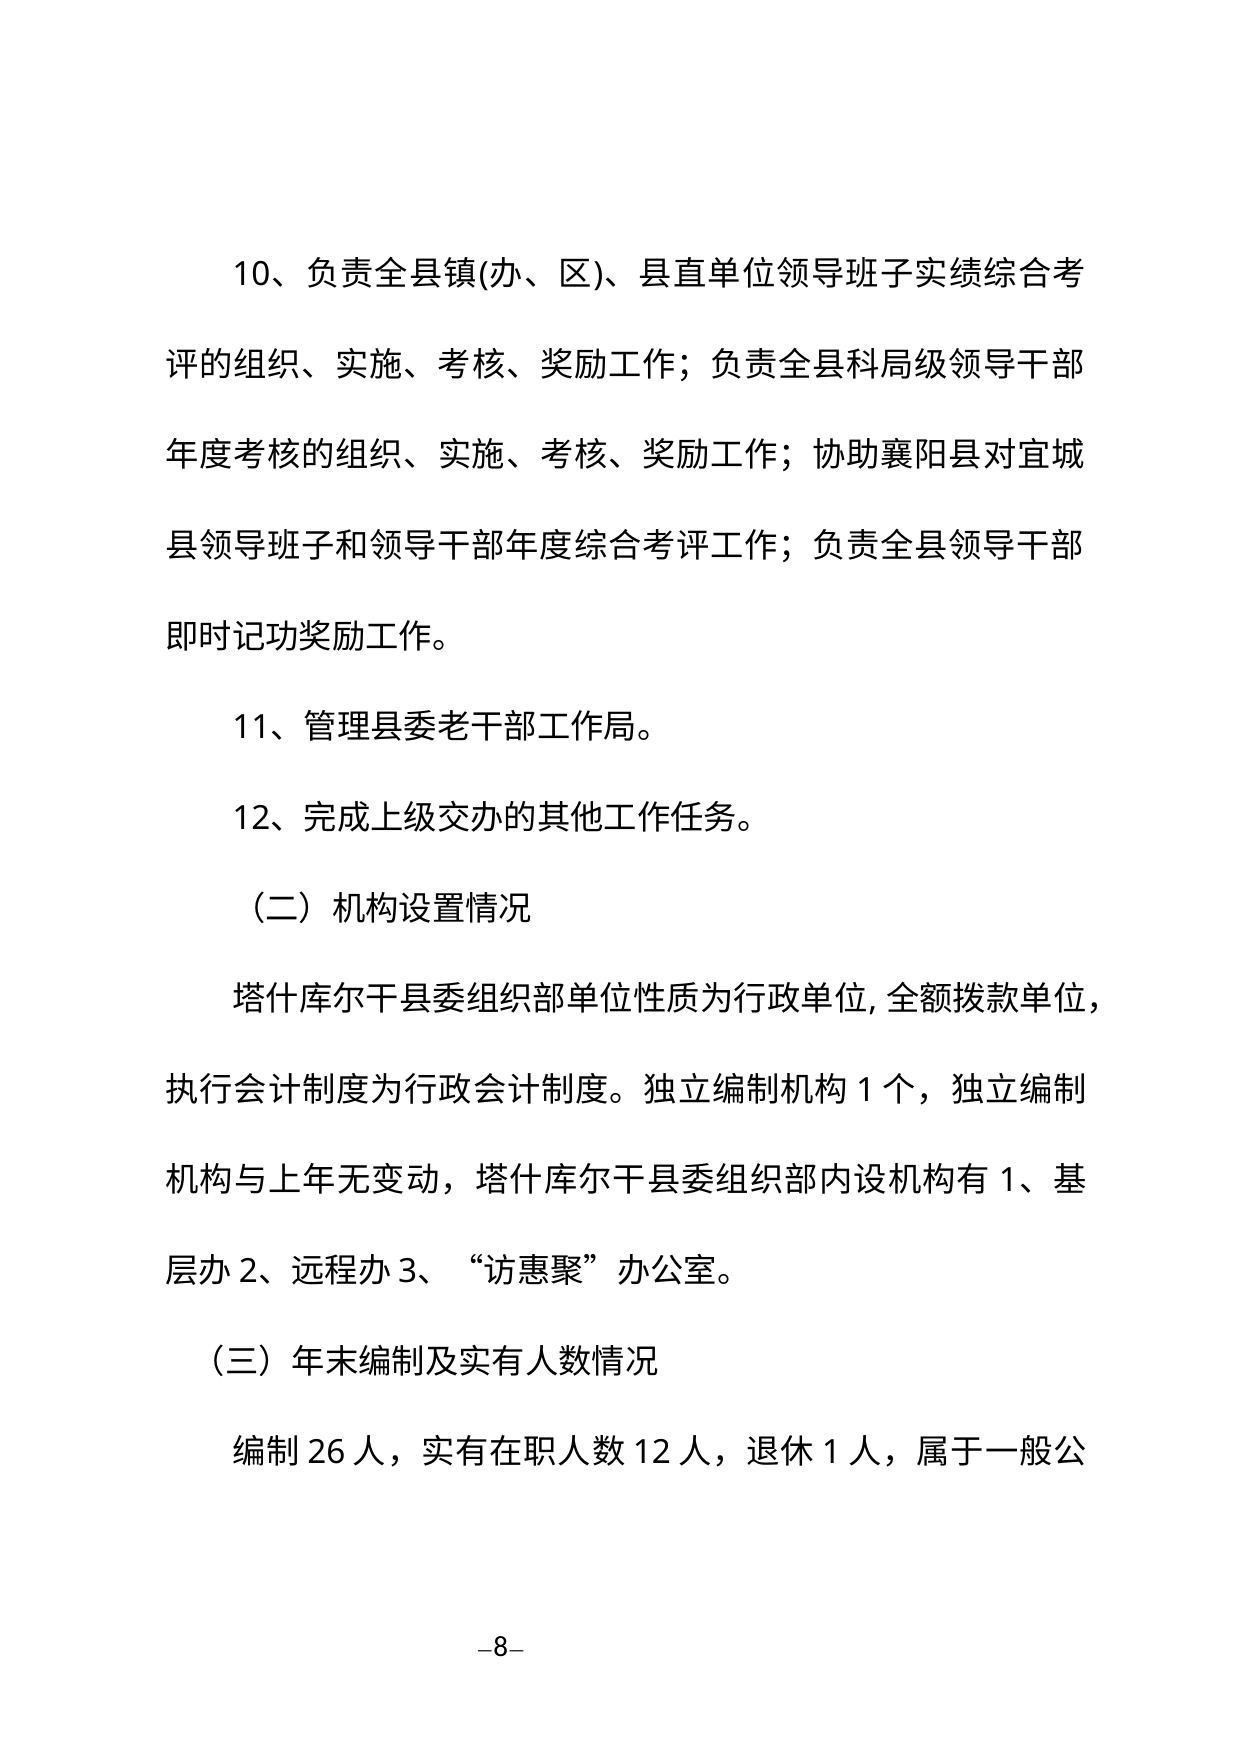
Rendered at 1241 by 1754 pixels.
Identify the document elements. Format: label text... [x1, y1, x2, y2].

text 10、负责全县镇(办、区)、县直单位领导班子实绩综合考评的组织、实施、考核、奖励工作；负责全县科局级领导干部年度考核的组织、实施、考核、奖励工作；协助襄阳县对宜城县领导班子和领导干部年度综合考评工作；负责全县领导干部即时记功奖励工作。 [165, 226, 1087, 679]
text 塔什库尔干县委组织部单位性质为行政单位, 全额拨款单位，执行会计制度为行政会计制度。独立编制机构1个，独立编制机构与上年无变动，塔什库尔干县委组织部内设机构有1、基层办2、远程办3、“访惠聚”办公室。 [165, 951, 1087, 1313]
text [165, 1404, 1087, 1494]
text 11、管理县委老干部工作局。 [165, 679, 1087, 769]
text （三）年末编制及实有人数情况 [165, 1313, 1087, 1404]
text （二）机构设置情况 [165, 860, 1087, 951]
text 12、完成上级交办的其他工作任务。 [165, 769, 1087, 860]
